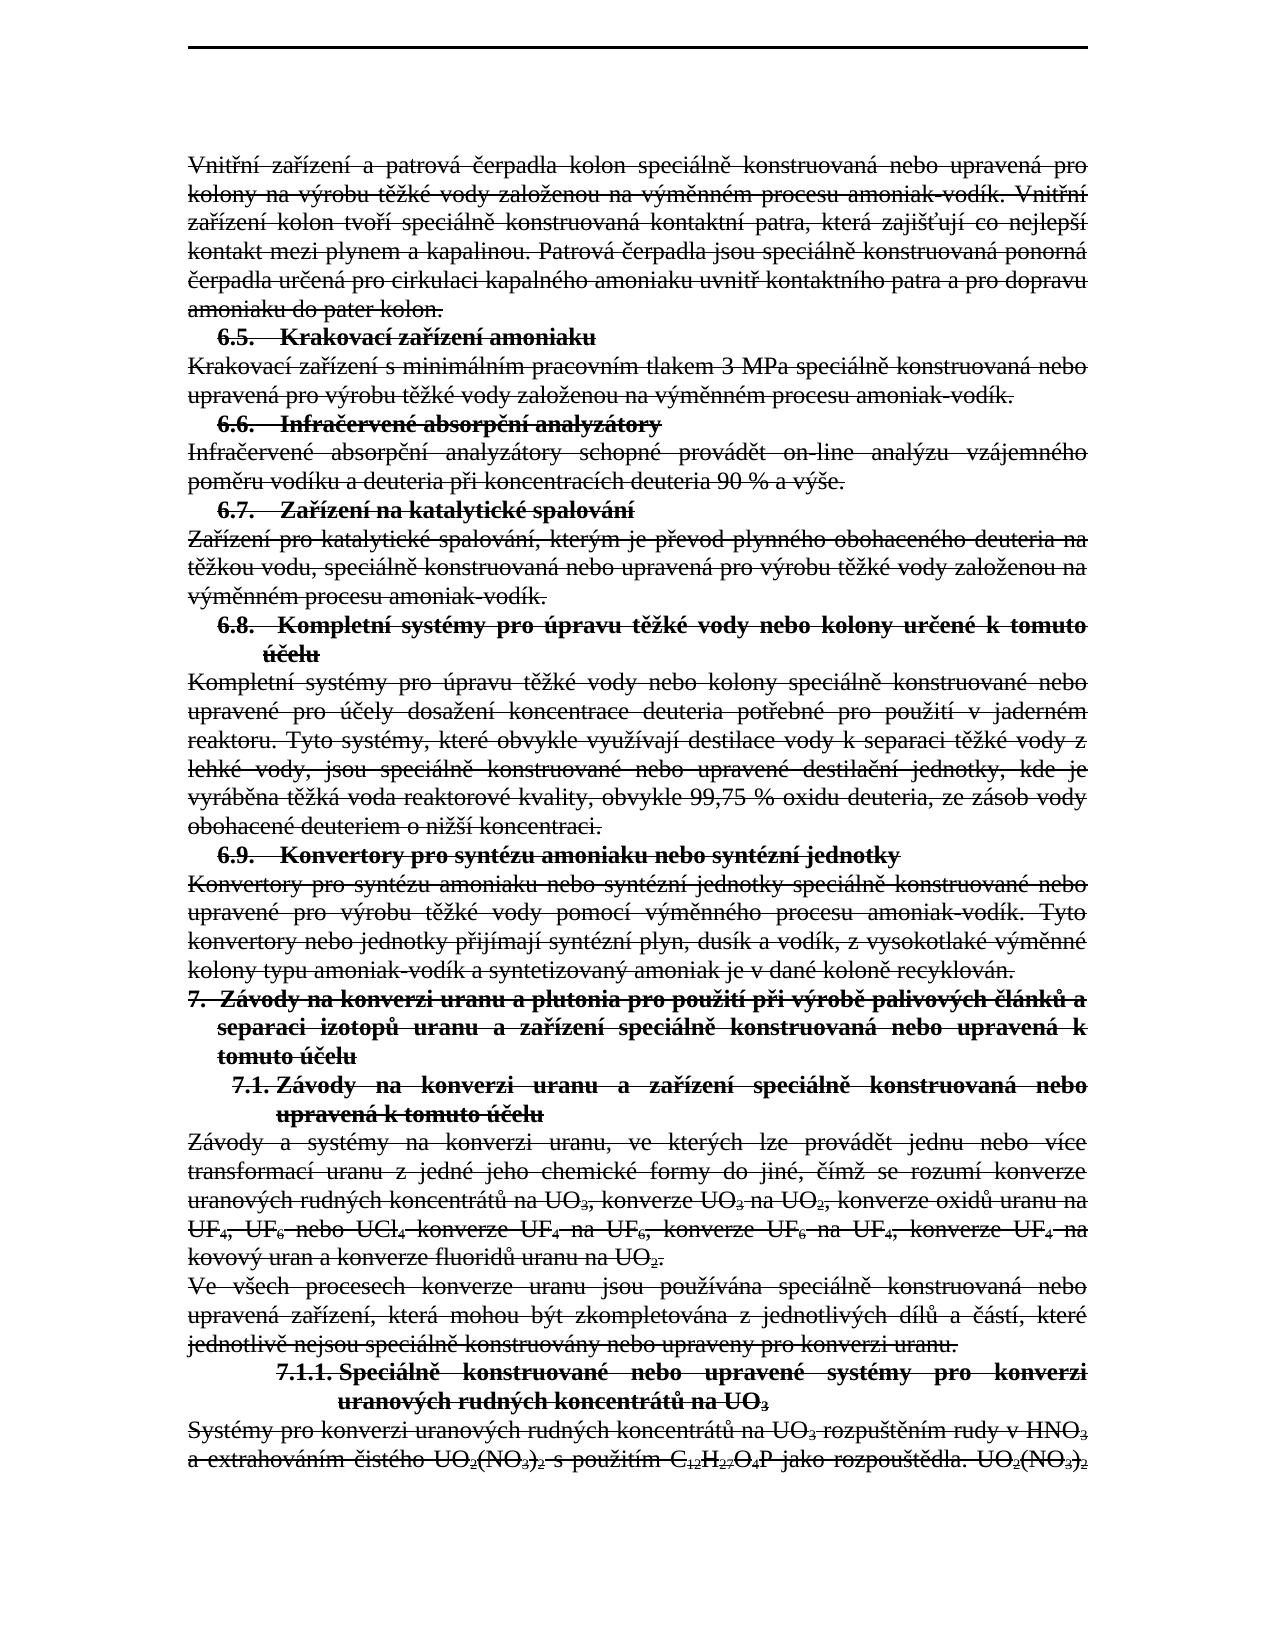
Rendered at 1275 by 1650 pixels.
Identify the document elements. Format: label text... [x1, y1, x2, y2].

text Konvertory pro syntézu amoniaku nebo syntézní jednotky speciálně konstruované nebo upravené pro výrobu těžké vody pomocí výměnného procesu amoniak-vodík. Tyto konvertory nebo jednotky přijímají syntézní plyn, dusík a vodík, z vysokotlaké výměnné kolony typu amoniak-vodík a syntetizovaný amoniak je v dané koloně recyklován. [187, 885, 1087, 913]
text Závody a systémy na konverzi uranu, ve kterých lze provádět jednu nebo více transformací uranu z jedné jeho chemické formy do jiné, čímž se rozumí konverze uranových rudných koncentrátů na UO3, konverze UO3 na UO2, konverze oxidů uranu na UF4, UF6 nebo UCl4 konverze UF4 na UF6, konverze UF6 na UF4, konverze UF4 na kovový uran a konverze fluoridů uranu na UO2. [187, 1173, 1087, 1271]
text Ve všech procesech konverze uranu jsou používána speciálně konstruovaná nebo upravená zařízení, která mohou být zkompletována z jednotlivých dílů a částí, které jednotlivě nejsou speciálně konstruovány nebo upraveny pro konverzi uranu. [187, 1288, 1087, 1316]
text Zařízení pro katalytické spalování, kterým je převod plynného obohaceného deuteria na těžkou vodu, speciálně konstruovaná nebo upravená pro výrobu těžké vody založenou na výměnném procesu amoniak-vodík. [187, 524, 1087, 539]
text 6.8. Kompletní systémy pro úpravu těžké vody nebo kolony určené k tomuto účelu [217, 610, 1087, 626]
text 7.1.1. Speciálně konstruované nebo upravené systémy pro konverzi uranových rudných koncentrátů na UO3 [276, 1374, 1087, 1415]
text 7. Závody na konverzi uranu a plutonia pro použití při výrobě palivových článků a separaci izotopů uranu a zařízení speciálně konstruovaná nebo upravená k tomuto účelu [187, 1000, 1087, 1070]
text Vnitřní zařízení a patrová čerpadla kolon speciálně konstruovaná nebo upravená pro kolony na výrobu těžké vody založenou na výměnném procesu amoniak-vodík. Vnitřní zařízení kolon tvoří speciálně konstruovaná kontaktní patra, která zajišťují co nejlepší kontakt mezi plynem a kapalinou. Patrová čerpadla jsou speciálně konstruovaná ponorná čerpadla určená pro cirkulaci kapalného amoniaku uvnitř kontaktního patra a pro dopravu amoniaku do pater kolon. [187, 282, 1087, 322]
text Infračervené absorpční analyzátory schopné provádět on-line analýzu vzájemného poměru vodíku a deuteria při koncentracích deuteria 90 % a výše. [187, 454, 1087, 495]
text Krakovací zařízení s minimálním pracovním tlakem 3 MPa speciálně konstruovaná nebo upravená pro výrobu těžké vody založenou na výměnném procesu amoniak-vodík. [187, 351, 1087, 367]
text Kompletní systémy pro úpravu těžké vody nebo kolony speciálně konstruované nebo upravené pro účely dosažení koncentrace deuteria potřebné pro použití v jaderném reaktoru. Tyto systémy, které obvykle využívají destilace vody k separaci těžké vody z lehké vody, jsou speciálně konstruované nebo upravené destilační jednotky, kde je vyráběna těžká voda reaktorové kvality, obvykle 99,75 % oxidu deuteria, ze zásob vody obohacené deuteriem o nižší koncentraci. [187, 799, 1087, 840]
text Zařízení pro katalytické spalování, kterým je převod plynného obohaceného deuteria na těžkou vodu, speciálně konstruovaná nebo upravená pro výrobu těžké vody založenou na výměnném procesu amoniak-vodík. [187, 540, 1087, 568]
text 7.1. Závody na konverzi uranu a zařízení speciálně konstruovaná nebo upravená k tomuto účelu [232, 1087, 1088, 1127]
text Krakovací zařízení s minimálním pracovním tlakem 3 MPa speciálně konstruovaná nebo upravená pro výrobu těžké vody založenou na výměnném procesu amoniak-vodík. [187, 368, 1087, 409]
text Ve všech procesech konverze uranu jsou používána speciálně konstruovaná nebo upravená zařízení, která mohou být zkompletována z jednotlivých dílů a částí, které jednotlivě nejsou speciálně konstruovány nebo upraveny pro konverzi uranu. [187, 1271, 1087, 1287]
text Konvertory pro syntézu amoniaku nebo syntézní jednotky speciálně konstruované nebo upravené pro výrobu těžké vody pomocí výměnného procesu amoniak-vodík. Tyto konvertory nebo jednotky přijímají syntézní plyn, dusík a vodík, z vysokotlaké výměnné kolony typu amoniak-vodík a syntetizovaný amoniak je v dané koloně recyklován. [187, 943, 1087, 984]
text 6.6. Infračervené absorpční analyzátory [187, 409, 1087, 437]
text Závody a systémy na konverzi uranu, ve kterých lze provádět jednu nebo více transformací uranu z jedné jeho chemické formy do jiné, čímž se rozumí konverze uranových rudných koncentrátů na UO3, konverze UO3 na UO2, konverze oxidů uranu na UF4, UF6 nebo UCl4 konverze UF4 na UF6, konverze UF6 na UF4, konverze UF4 na kovový uran a konverze fluoridů uranu na UO2. [187, 1144, 1087, 1172]
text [187, 1415, 1087, 1472]
text 6.9. Konvertory pro syntézu amoniaku nebo syntézní jednotky [187, 840, 1087, 869]
text 6.7. Zařízení na katalytické spalování [187, 495, 1087, 524]
text 7. Závody na konverzi uranu a plutonia pro použití při výrobě palivových článků a separaci izotopů uranu a zařízení speciálně konstruovaná nebo upravená k tomuto účelu [187, 984, 1087, 999]
text 6.8. Kompletní systémy pro úpravu těžké vody nebo kolony určené k tomuto účelu [217, 627, 1087, 667]
text Ve všech procesech konverze uranu jsou používána speciálně konstruovaná nebo upravená zařízení, která mohou být zkompletována z jednotlivých dílů a částí, které jednotlivě nejsou speciálně konstruovány nebo upraveny pro konverzi uranu. [187, 1317, 1087, 1357]
text Konvertory pro syntézu amoniaku nebo syntézní jednotky speciálně konstruované nebo upravené pro výrobu těžké vody pomocí výměnného procesu amoniak-vodík. Tyto konvertory nebo jednotky přijímají syntézní plyn, dusík a vodík, z vysokotlaké výměnné kolony typu amoniak-vodík a syntetizovaný amoniak je v dané koloně recyklován. [187, 914, 1087, 942]
text Infračervené absorpční analyzátory schopné provádět on-line analýzu vzájemného poměru vodíku a deuteria při koncentracích deuteria 90 % a výše. [187, 437, 1087, 453]
text 6.5. Krakovací zařízení amoniaku [187, 322, 1087, 351]
text 7.1.1. Speciálně konstruované nebo upravené systémy pro konverzi uranových rudných koncentrátů na UO3 [276, 1357, 1087, 1373]
text 7.1. Závody na konverzi uranu a zařízení speciálně konstruovaná nebo upravená k tomuto účelu [232, 1070, 1088, 1086]
text Zařízení pro katalytické spalování, kterým je převod plynného obohaceného deuteria na těžkou vodu, speciálně konstruovaná nebo upravená pro výrobu těžké vody založenou na výměnném procesu amoniak-vodík. [187, 569, 1087, 610]
